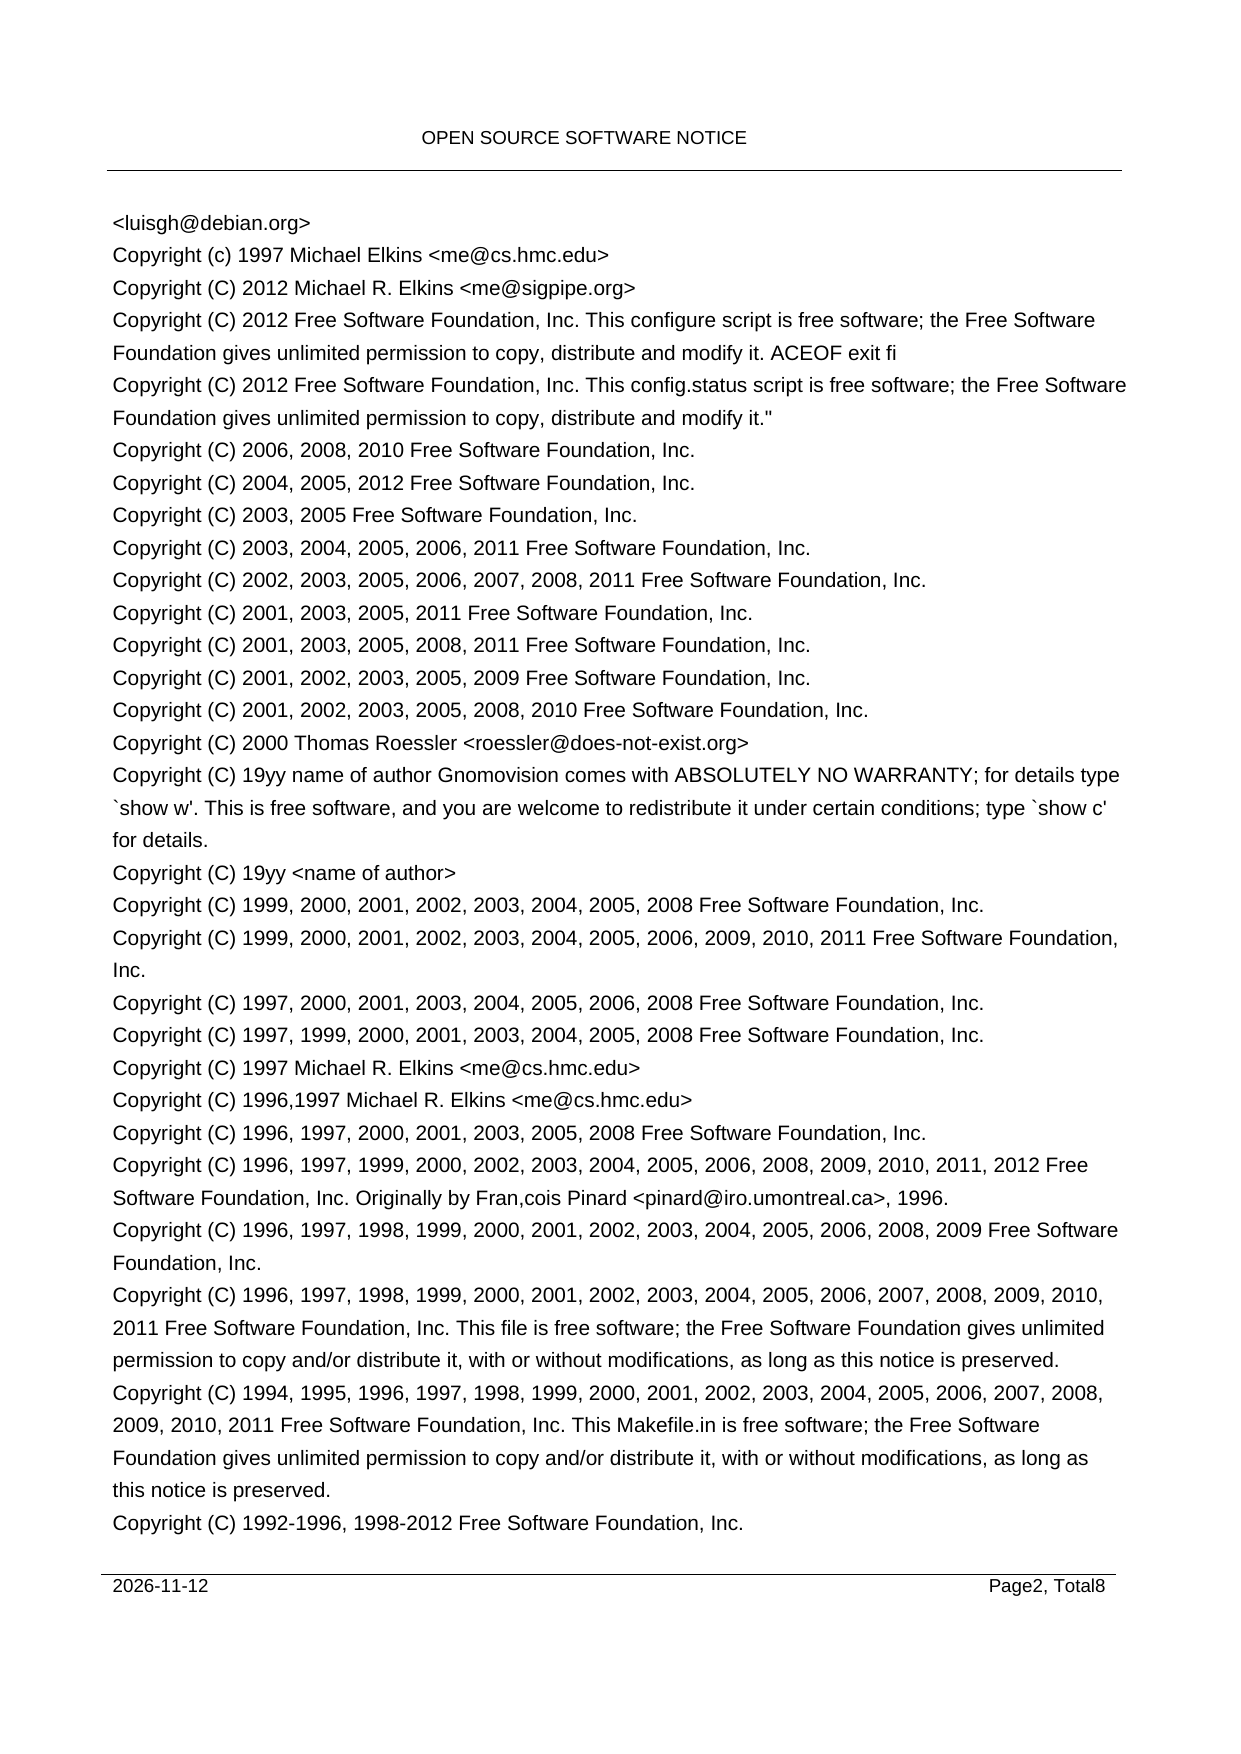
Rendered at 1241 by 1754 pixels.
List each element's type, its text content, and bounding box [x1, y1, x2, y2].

text Copyright (C) 1997, 1999, 2000, 2001, 2003, 2004, 2005, 2008 Free Software Foundation, Inc. [112, 1019, 1128, 1051]
text Copyright (C) 1996, 1997, 2000, 2001, 2003, 2005, 2008 Free Software Foundation, Inc. [112, 1116, 1128, 1149]
text Copyright (C) 2003, 2004, 2005, 2006, 2011 Free Software Foundation, Inc. [112, 531, 1128, 564]
text Copyright (C) 2000 Thomas Roessler <roessler@does-not-exist.org> [112, 726, 1128, 759]
text Copyright (C) 1996, 1997, 1998, 1999, 2000, 2001, 2002, 2003, 2004, 2005, 2006, 2007, 2008, 2009, 2010, 2011 Free Software Foundation, Inc. This file is free software; the Free Software Foundation gives unlimited permission to copy and/or distribute it, with or without modifications, as long as this notice is preserved. [112, 1279, 1128, 1376]
text Copyright (C) 2001, 2002, 2003, 2005, 2009 Free Software Foundation, Inc. [112, 661, 1128, 694]
text Copyright (C) 1994, 1995, 1996, 1997, 1998, 1999, 2000, 2001, 2002, 2003, 2004, 2005, 2006, 2007, 2008, 2009, 2010, 2011 Free Software Foundation, Inc. This Makefile.in is free software; the Free Software Foundation gives unlimited permission to copy and/or distribute it, with or without modifications, as long as this notice is preserved. [112, 1376, 1128, 1506]
text Copyright (C) 19yy name of author Gnomovision comes with ABSOLUTELY NO WARRANTY; for details type `show w'. This is free software, and you are welcome to redistribute it under certain conditions; type `show c' for details. [112, 759, 1128, 856]
text Copyright (C) 1996, 1997, 1998, 1999, 2000, 2001, 2002, 2003, 2004, 2005, 2006, 2008, 2009 Free Software Foundation, Inc. [112, 1214, 1128, 1279]
text Copyright (c) 1997 Michael Elkins <me@cs.hmc.edu> [112, 239, 1128, 271]
text Copyright (C) 2012 Free Software Foundation, Inc. This configure script is free software; the Free Software Foundation gives unlimited permission to copy, distribute and modify it. ACEOF exit fi [112, 304, 1128, 369]
text Copyright (C) 1992-1996, 1998-2012 Free Software Foundation, Inc. [112, 1506, 1128, 1539]
text Copyright (C) 1999, 2000, 2001, 2002, 2003, 2004, 2005, 2006, 2009, 2010, 2011 Free Software Foundation, Inc. [112, 921, 1128, 986]
text Copyright (C) 1997 Michael R. Elkins <me@cs.hmc.edu> [112, 1051, 1128, 1084]
text Copyright (C) 2003, 2005 Free Software Foundation, Inc. [112, 499, 1128, 531]
text Copyright (C) 19yy <name of author> [112, 856, 1128, 889]
text Copyright (C) 1996, 1997, 1999, 2000, 2002, 2003, 2004, 2005, 2006, 2008, 2009, 2010, 2011, 2012 Free Software Foundation, Inc. Originally by Fran,cois Pinard <pinard@iro.umontreal.ca>, 1996. [112, 1149, 1128, 1214]
text Copyright (C) 2006, 2008, 2010 Free Software Foundation, Inc. [112, 434, 1128, 466]
text Copyright (C) 2012 Free Software Foundation, Inc. This config.status script is free software; the Free Software Foundation gives unlimited permission to copy, distribute and modify it." [112, 369, 1128, 434]
text Copyright (C) 1997, 2000, 2001, 2003, 2004, 2005, 2006, 2008 Free Software Foundation, Inc. [112, 986, 1128, 1019]
text Copyright (C) 2012 Michael R. Elkins <me@sigpipe.org> [112, 271, 1128, 304]
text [112, 206, 1128, 239]
text Copyright (C) 2001, 2003, 2005, 2011 Free Software Foundation, Inc. [112, 596, 1128, 629]
text Copyright (C) 2002, 2003, 2005, 2006, 2007, 2008, 2011 Free Software Foundation, Inc. [112, 564, 1128, 596]
text Copyright (C) 1999, 2000, 2001, 2002, 2003, 2004, 2005, 2008 Free Software Foundation, Inc. [112, 889, 1128, 921]
text Copyright (C) 2001, 2003, 2005, 2008, 2011 Free Software Foundation, Inc. [112, 629, 1128, 661]
text Copyright (C) 2004, 2005, 2012 Free Software Foundation, Inc. [112, 466, 1128, 499]
text Copyright (C) 2001, 2002, 2003, 2005, 2008, 2010 Free Software Foundation, Inc. [112, 694, 1128, 726]
text Copyright (C) 1996,1997 Michael R. Elkins <me@cs.hmc.edu> [112, 1084, 1128, 1116]
